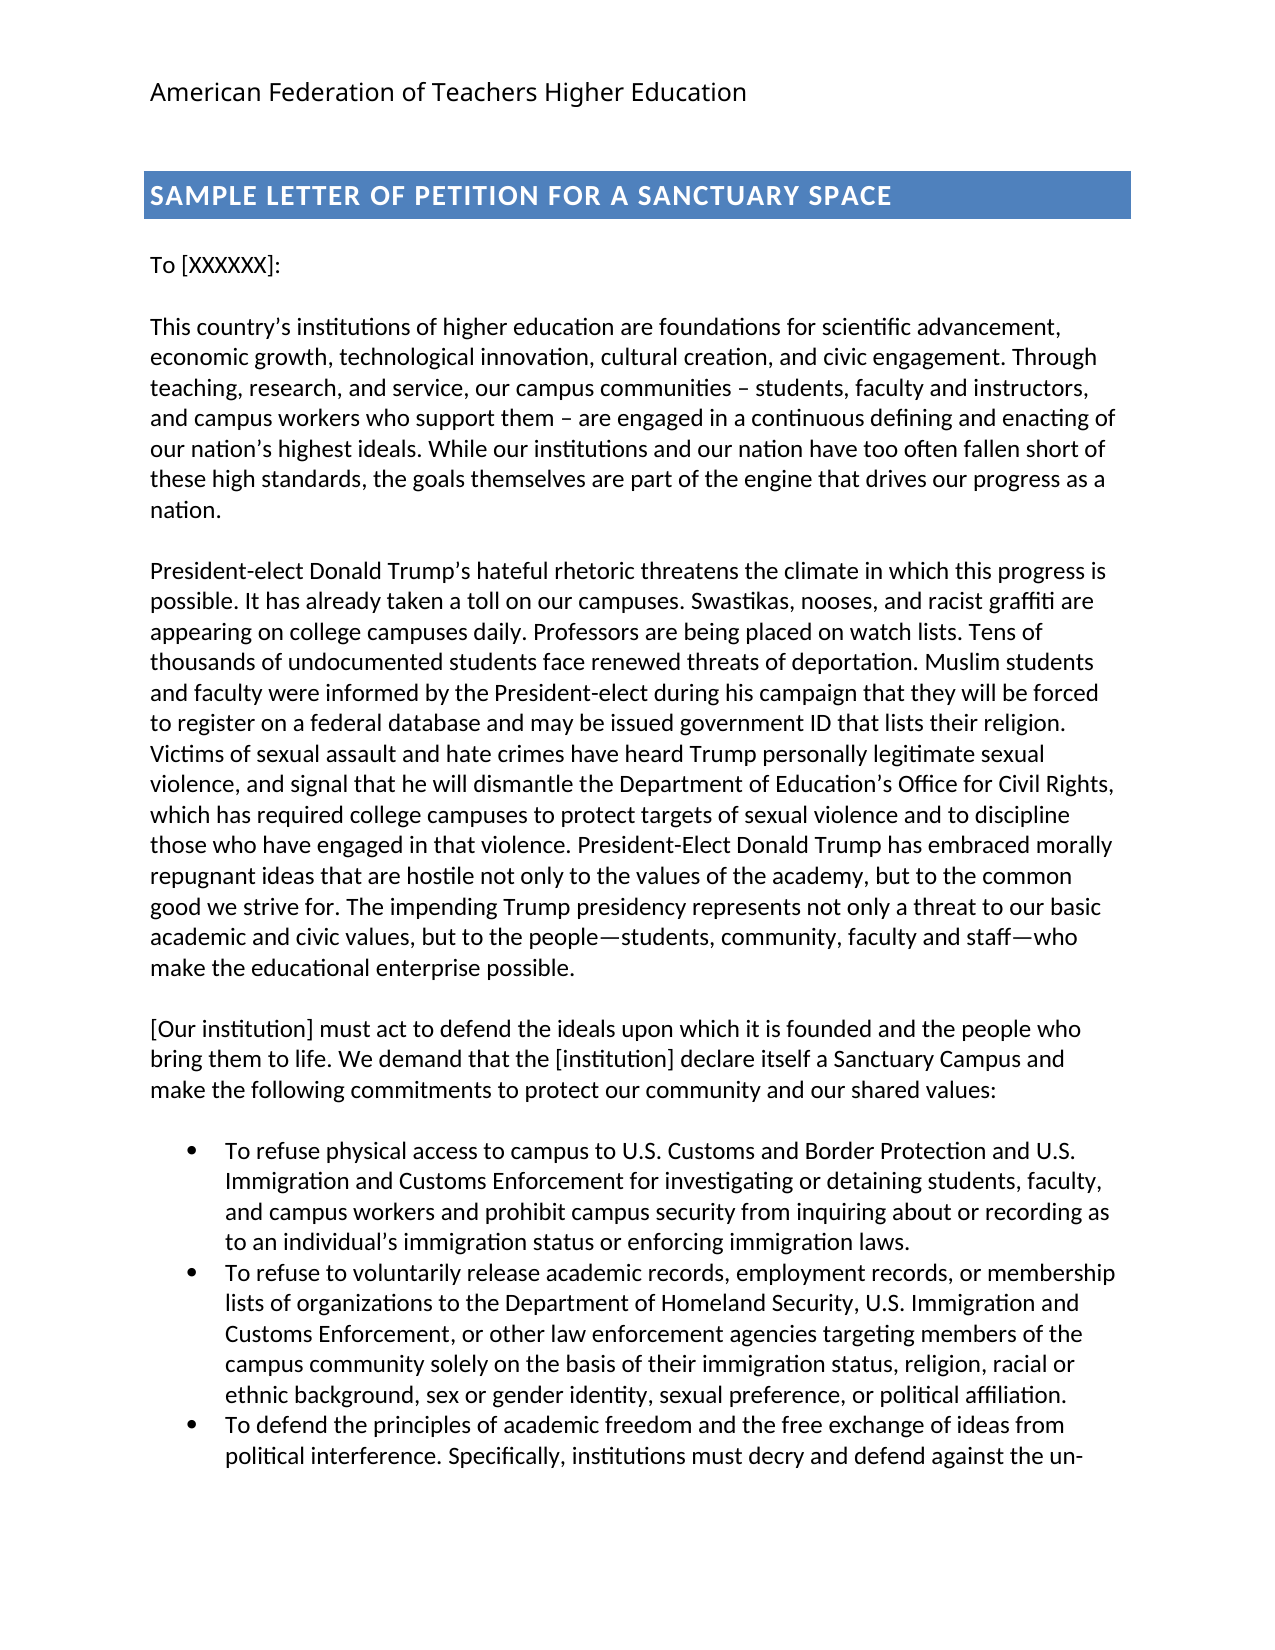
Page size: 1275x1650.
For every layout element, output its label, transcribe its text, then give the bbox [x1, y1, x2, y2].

text [Our institution] must act to defend the ideals upon which it is founded and the people who bring them to life. We demand that the [institution] declare itself a Sanctuary Campus and make the following commitments to protect our community and our shared values: [150, 1013, 1125, 1104]
subtitle Sample Letter of petition for a sanctuary space [150, 177, 1125, 213]
list To refuse to voluntarily release academic records, employment records, or membership lists of organizations to the Department of Homeland Security, U.S. Immigration and Customs Enforcement, or other law enforcement agencies targeting members of the campus community solely on the basis of their immigration status, religion, racial or ethnic background, sex or gender identity, sexual preference, or political affiliation. [187, 1257, 1125, 1409]
list To refuse physical access to campus to U.S. Customs and Border Protection and U.S. Immigration and Customs Enforcement for investigating or detaining students, faculty, and campus workers and prohibit campus security from inquiring about or recording as to an individual’s immigration status or enforcing immigration laws. [187, 1135, 1125, 1257]
text President-elect Donald Trump’s hateful rhetoric threatens the climate in which this progress is possible. It has already taken a toll on our campuses. Swastikas, nooses, and racist graffiti are appearing on college campuses daily. Professors are being placed on watch lists. Tens of thousands of undocumented students face renewed threats of deportation. Muslim students and faculty were informed by the President-elect during his campaign that they will be forced to register on a federal database and may be issued government ID that lists their religion. Victims of sexual assault and hate crimes have heard Trump personally legitimate sexual violence, and signal that he will dismantle the Department of Education’s Office for Civil Rights, which has required college campuses to protect targets of sexual violence and to discipline those who have engaged in that violence. President-Elect Donald Trump has embraced morally repugnant ideas that are hostile not only to the values of the academy, but to the common good we strive for. The impending Trump presidency represents not only a threat to our basic academic and civic values, but to the people—students, community, faculty and staff—who make the educational enterprise possible. [150, 555, 1125, 982]
text To [XXXXXX]: [150, 250, 1125, 280]
text This country’s institutions of higher education are foundations for scientific advancement, economic growth, technological innovation, cultural creation, and civic engagement. Through teaching, research, and service, our campus communities – students, faculty and instructors, and campus workers who support them – are engaged in a continuous defining and enacting of our nation’s highest ideals. While our institutions and our nation have too often fallen short of these high standards, the goals themselves are part of the engine that drives our progress as a nation. [150, 311, 1125, 524]
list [187, 1409, 1125, 1471]
